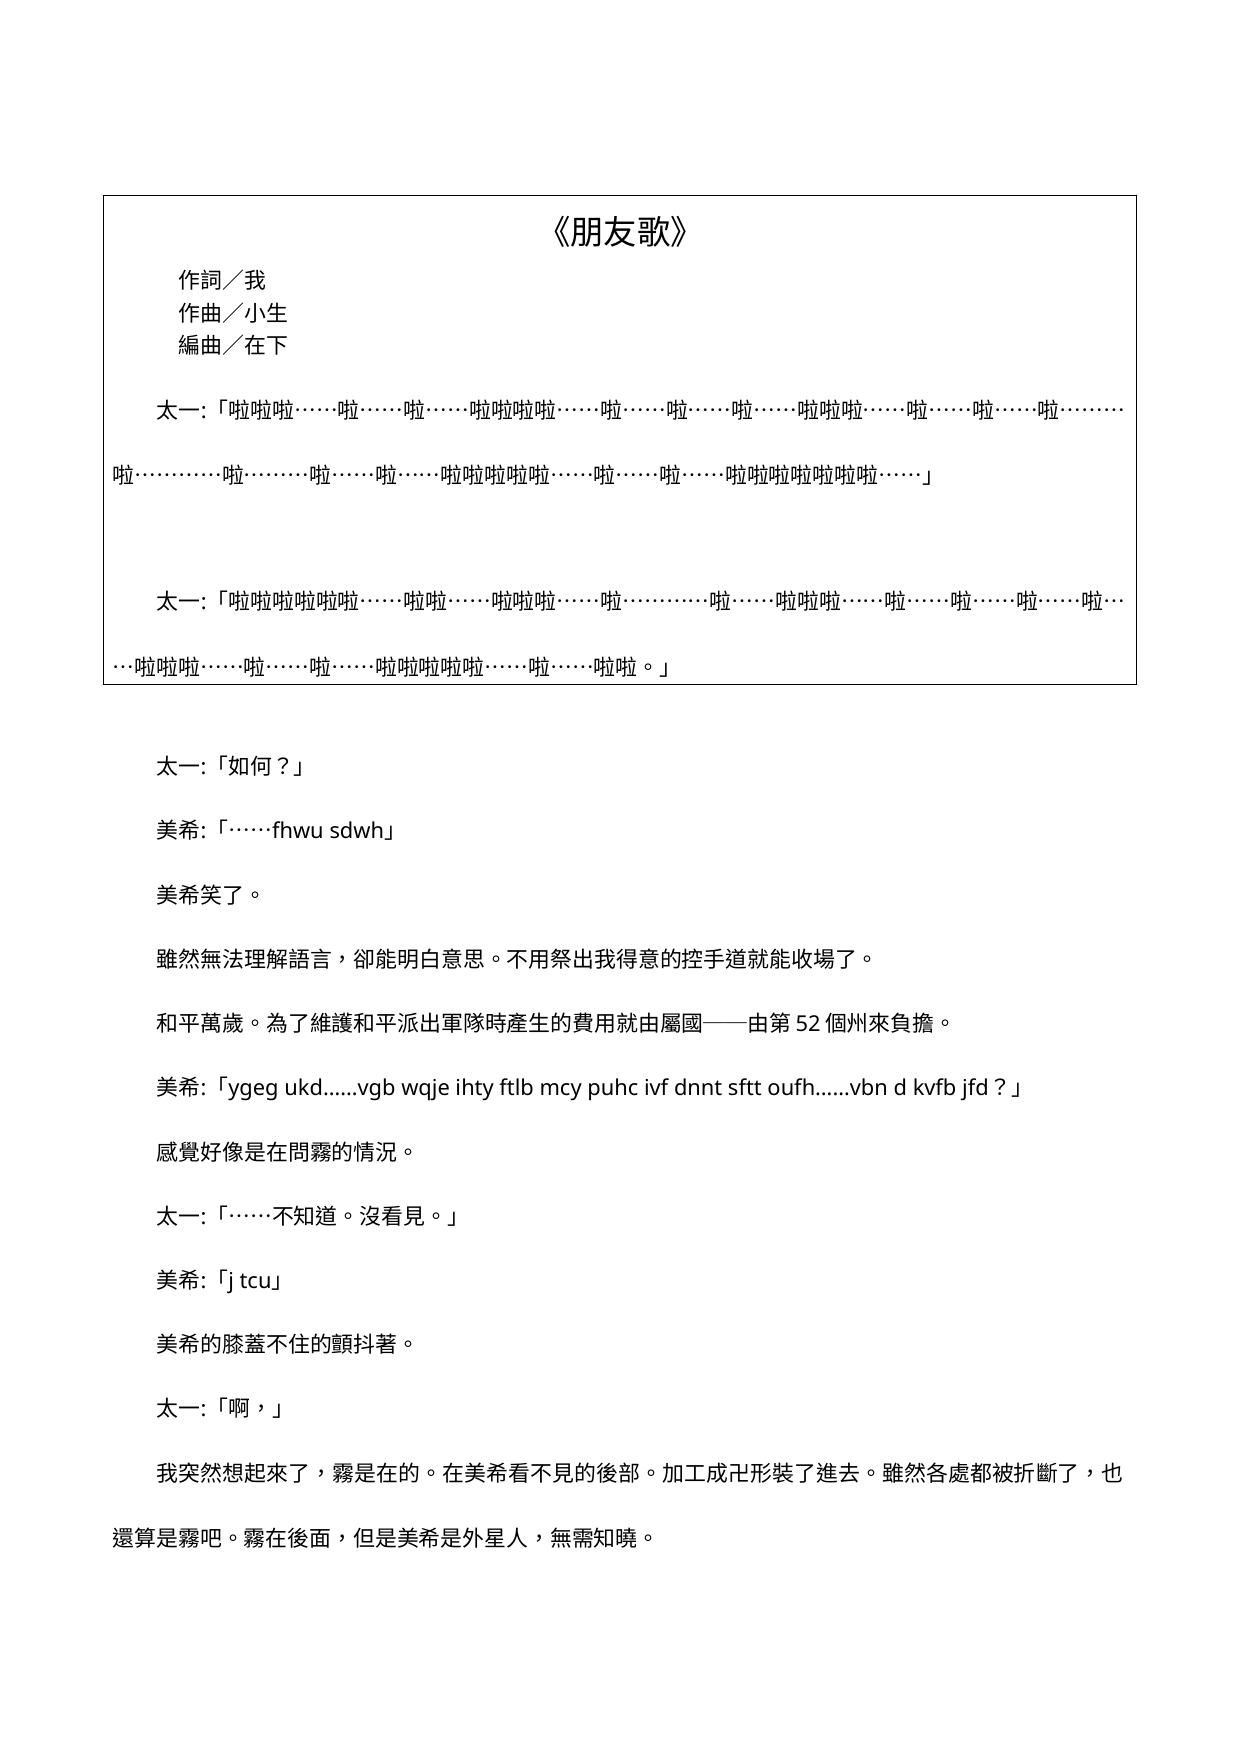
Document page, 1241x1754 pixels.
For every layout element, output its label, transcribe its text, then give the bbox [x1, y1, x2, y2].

text 美希:「j tcu」 [112, 1263, 1128, 1295]
text 太一:「……不知道。沒看見。」 [112, 1198, 1128, 1231]
text 美希的膝蓋不住的顫抖著。 [112, 1327, 1128, 1359]
text 和平萬歲。為了維護和平派出軍隊時產生的費用就由屬國──由第52個州來負擔。 [112, 1006, 1128, 1038]
text 太一:「啦啦啦啦啦啦……啦啦……啦啦啦……啦…………啦……啦啦啦……啦……啦……啦……啦……啦啦啦……啦……啦……啦啦啦啦啦……啦……啦啦。」 [104, 581, 1136, 684]
text 太一:「啊，」 [112, 1391, 1128, 1424]
text 雖然無法理解語言，卻能明白意思。不用祭出我得意的控手道就能收場了。 [112, 942, 1128, 974]
text 感覺好像是在問霧的情況。 [112, 1134, 1128, 1167]
text 編曲／在下 [112, 328, 1128, 360]
text 美希:「ygeg ukd……vgb wqje ihty ftlb mcy puhc ivf dnnt sftt oufh……vbn d kvfb jfd？」 [112, 1070, 1128, 1102]
text 太一:「啦啦啦……啦……啦……啦啦啦啦……啦……啦……啦……啦啦啦……啦……啦……啦………啦…………啦………啦……啦……啦啦啦啦啦……啦……啦……啦啦啦啦啦啦啦……」 [112, 393, 1128, 490]
text 太一:「如何？」 [112, 749, 1128, 781]
text 美希笑了。 [112, 877, 1128, 910]
text 美希:「……fhwu sdwh」 [112, 813, 1128, 846]
text 作曲／小生 [112, 295, 1128, 328]
text 作詞／我 [112, 263, 1128, 295]
text 《朋友歌》 [104, 196, 1136, 263]
text 我突然想起來了，霧是在的。在美希看不見的後部。加工成卍形裝了進去。雖然各處都被折斷了，也還算是霧吧。霧在後面，但是美希是外星人，無需知曉。 [112, 1455, 1128, 1553]
